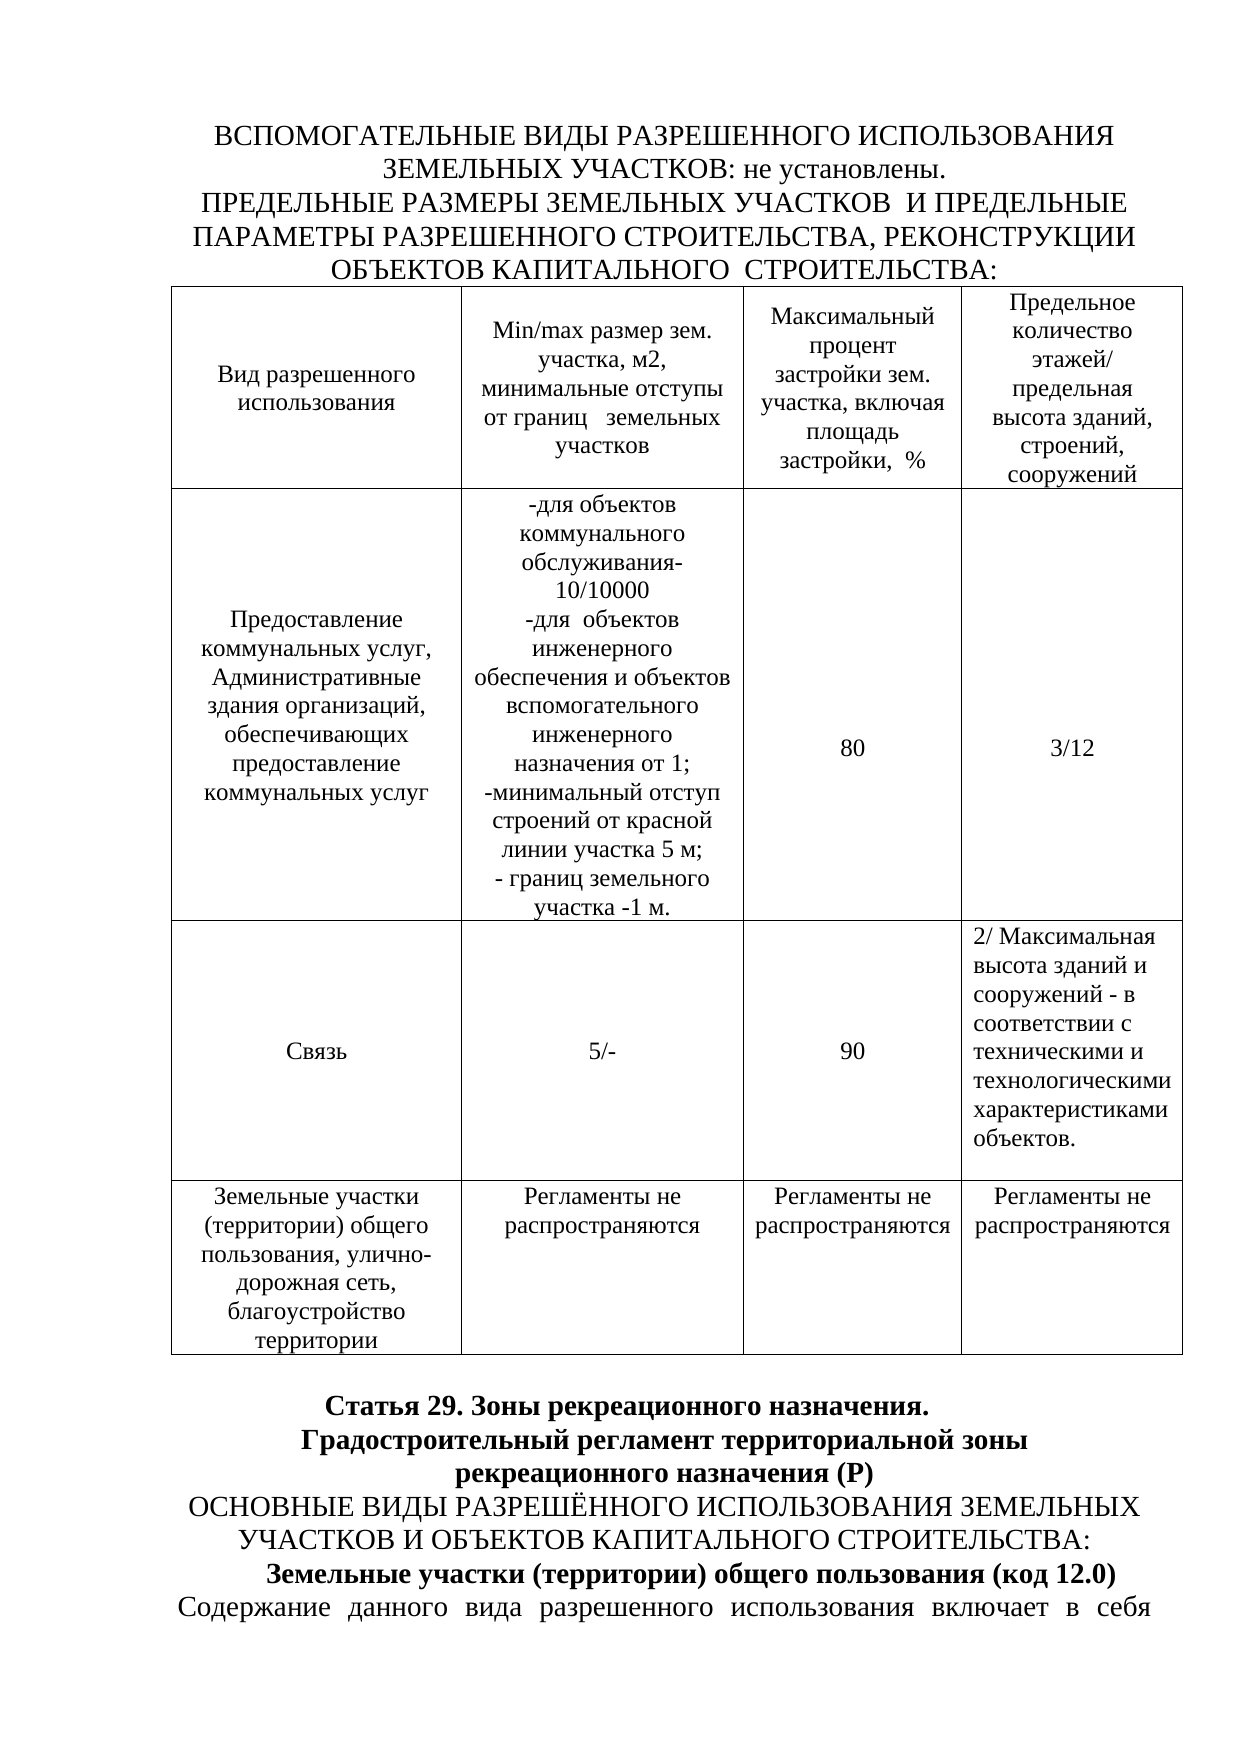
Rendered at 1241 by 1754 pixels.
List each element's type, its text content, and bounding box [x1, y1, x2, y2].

table_cell 5/- [462, 921, 743, 1180]
text Земельные участки (территории) общего пользования (код 12.0) [177, 1556, 1152, 1589]
list ОСНОВНЫЕ ВИДЫ РАЗРЕШЁННОГО ИСПОЛЬЗОВАНИЯ ЗЕМЕЛЬНЫХ УЧАСТКОВ И ОБЪЕКТОВ КАПИТАЛЬНОГО СТРОИТЕЛЬСТВА: [177, 1489, 1152, 1556]
table_cell 3/12 [962, 489, 1182, 920]
table_cell 90 [744, 921, 961, 1180]
table_header Min/max размер зем. участка, м2, минимальные отступы от границ земельных участков [462, 287, 743, 488]
table_header Предельное количество этажей/ предельная высота зданий, строений, сооружений [962, 287, 1182, 488]
table_header Вид разрешенного использования [172, 287, 461, 488]
table_cell Регламенты не распространяются [744, 1181, 961, 1354]
text Градостроительный регламент территориальной зоны [177, 1422, 1152, 1455]
subtitle Статья 29. Зоны рекреационного назначения. [102, 1388, 1152, 1422]
table_cell -для объектов коммунального обслуживания- 10/10000 -для объектов инженерного обеспечения и объектов вспомогательного инженерного назначения от 1; -минимальный отступ строений от красной линии участка 5 м; - границ земельного участка -1 м. [462, 489, 743, 920]
table_cell Регламенты не распространяются [462, 1181, 743, 1354]
text ПРЕДЕЛЬНЫЕ РАЗМЕРЫ ЗЕМЕЛЬНЫХ УЧАСТКОВ И ПРЕДЕЛЬНЫЕ ПАРАМЕТРЫ РАЗРЕШЕННОГО СТРОИТЕЛЬСТВА, РЕКОНСТРУКЦИИ ОБЪЕКТОВ КАПИТАЛЬНОГО СТРОИТЕЛЬСТВА: [177, 185, 1152, 286]
table_cell Предоставление коммунальных услуг, Административные здания организаций, обеспечивающих предоставление коммунальных услуг [172, 489, 461, 920]
text рекреационного назначения (Р) [177, 1455, 1152, 1489]
table_cell Земельные участки (территории) общего пользования, улично-дорожная сеть, благоустройство территории [172, 1181, 461, 1354]
table_header Максимальный процент застройки зем. участка, включая площадь застройки, % [744, 287, 961, 488]
table_cell Регламенты не распространяются [962, 1181, 1182, 1354]
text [177, 1589, 1152, 1623]
table_cell Связь [172, 921, 461, 1180]
table_cell 80 [744, 489, 961, 920]
table_cell 2/ Максимальная высота зданий и сооружений - в соответствии с техническими и технологическими характеристиками объектов. [962, 921, 1182, 1180]
text ВСПОМОГАТЕЛЬНЫЕ ВИДЫ РАЗРЕШЕННОГО ИСПОЛЬЗОВАНИЯ ЗЕМЕЛЬНЫХ УЧАСТКОВ: не установлены. [177, 118, 1152, 185]
